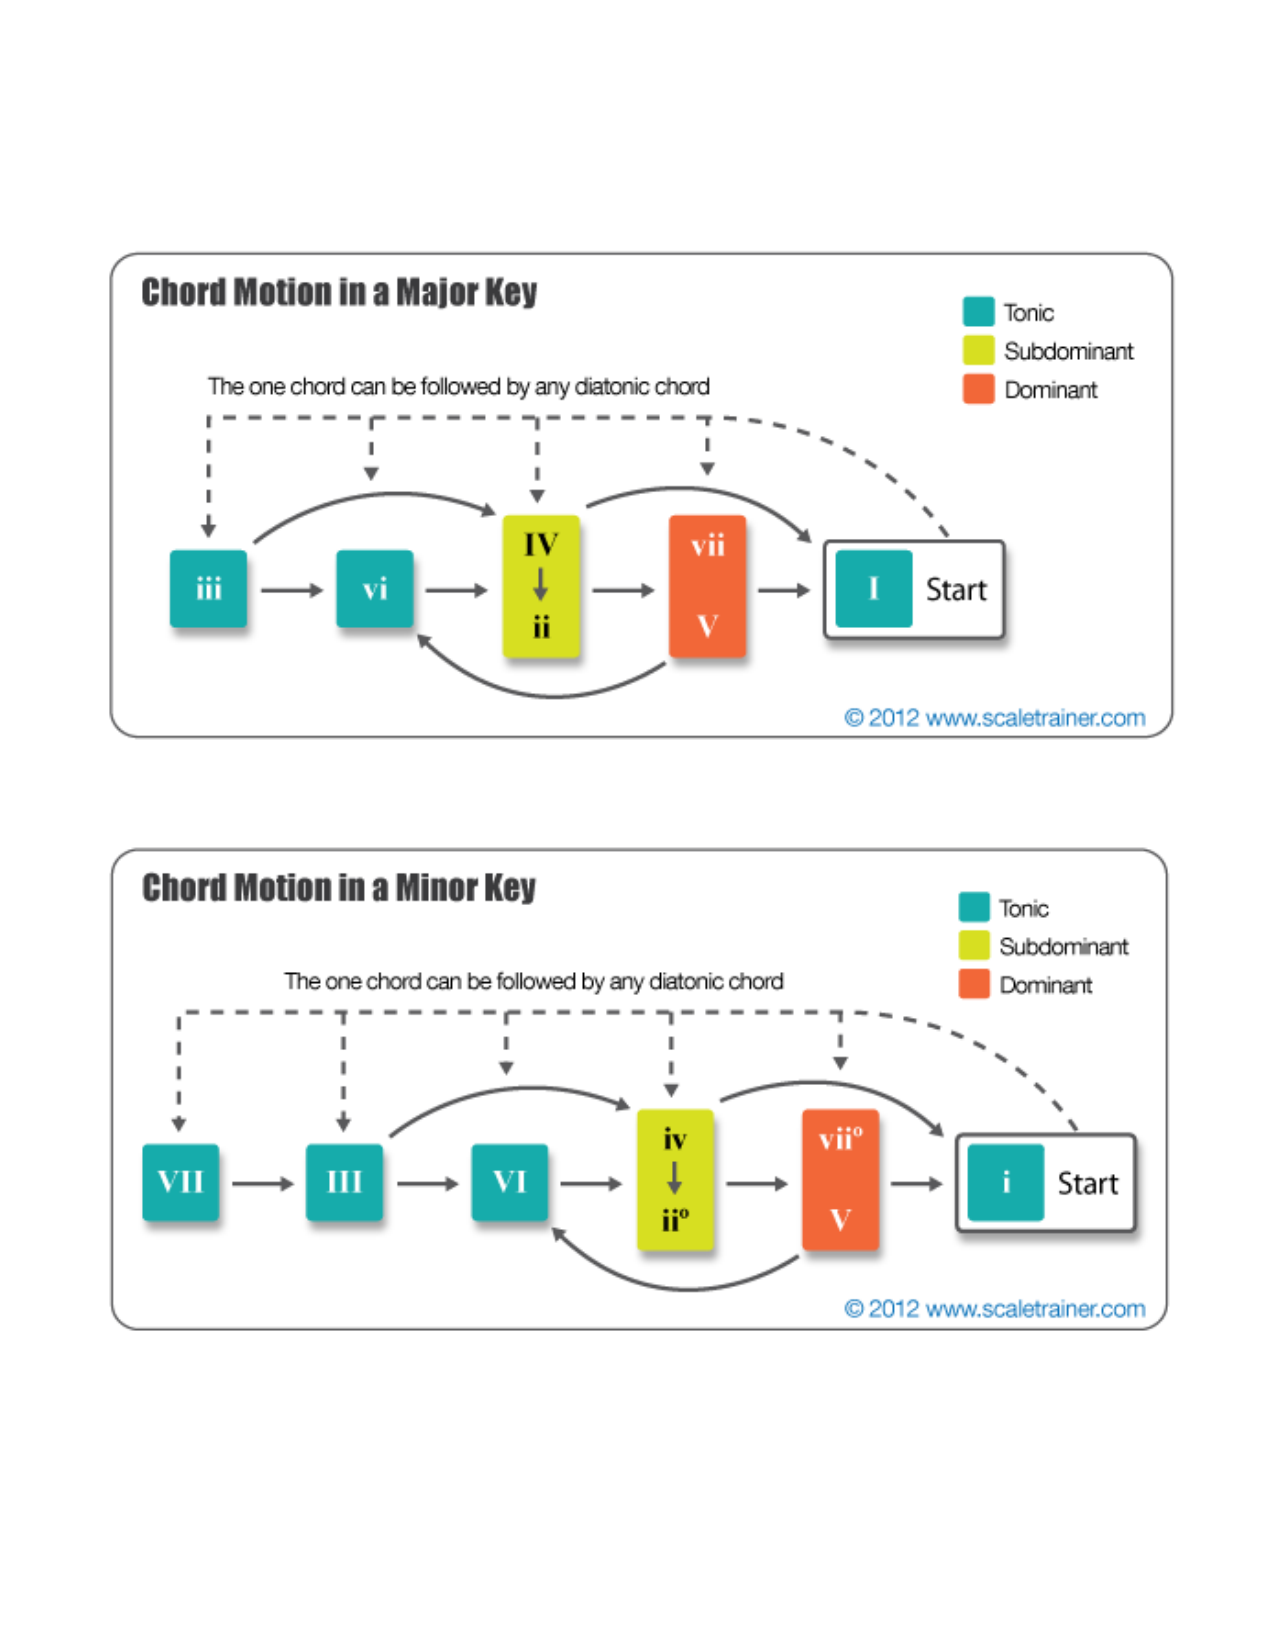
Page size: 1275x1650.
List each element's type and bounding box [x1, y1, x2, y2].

picture [75, 225, 1200, 773]
picture [75, 815, 1200, 1364]
